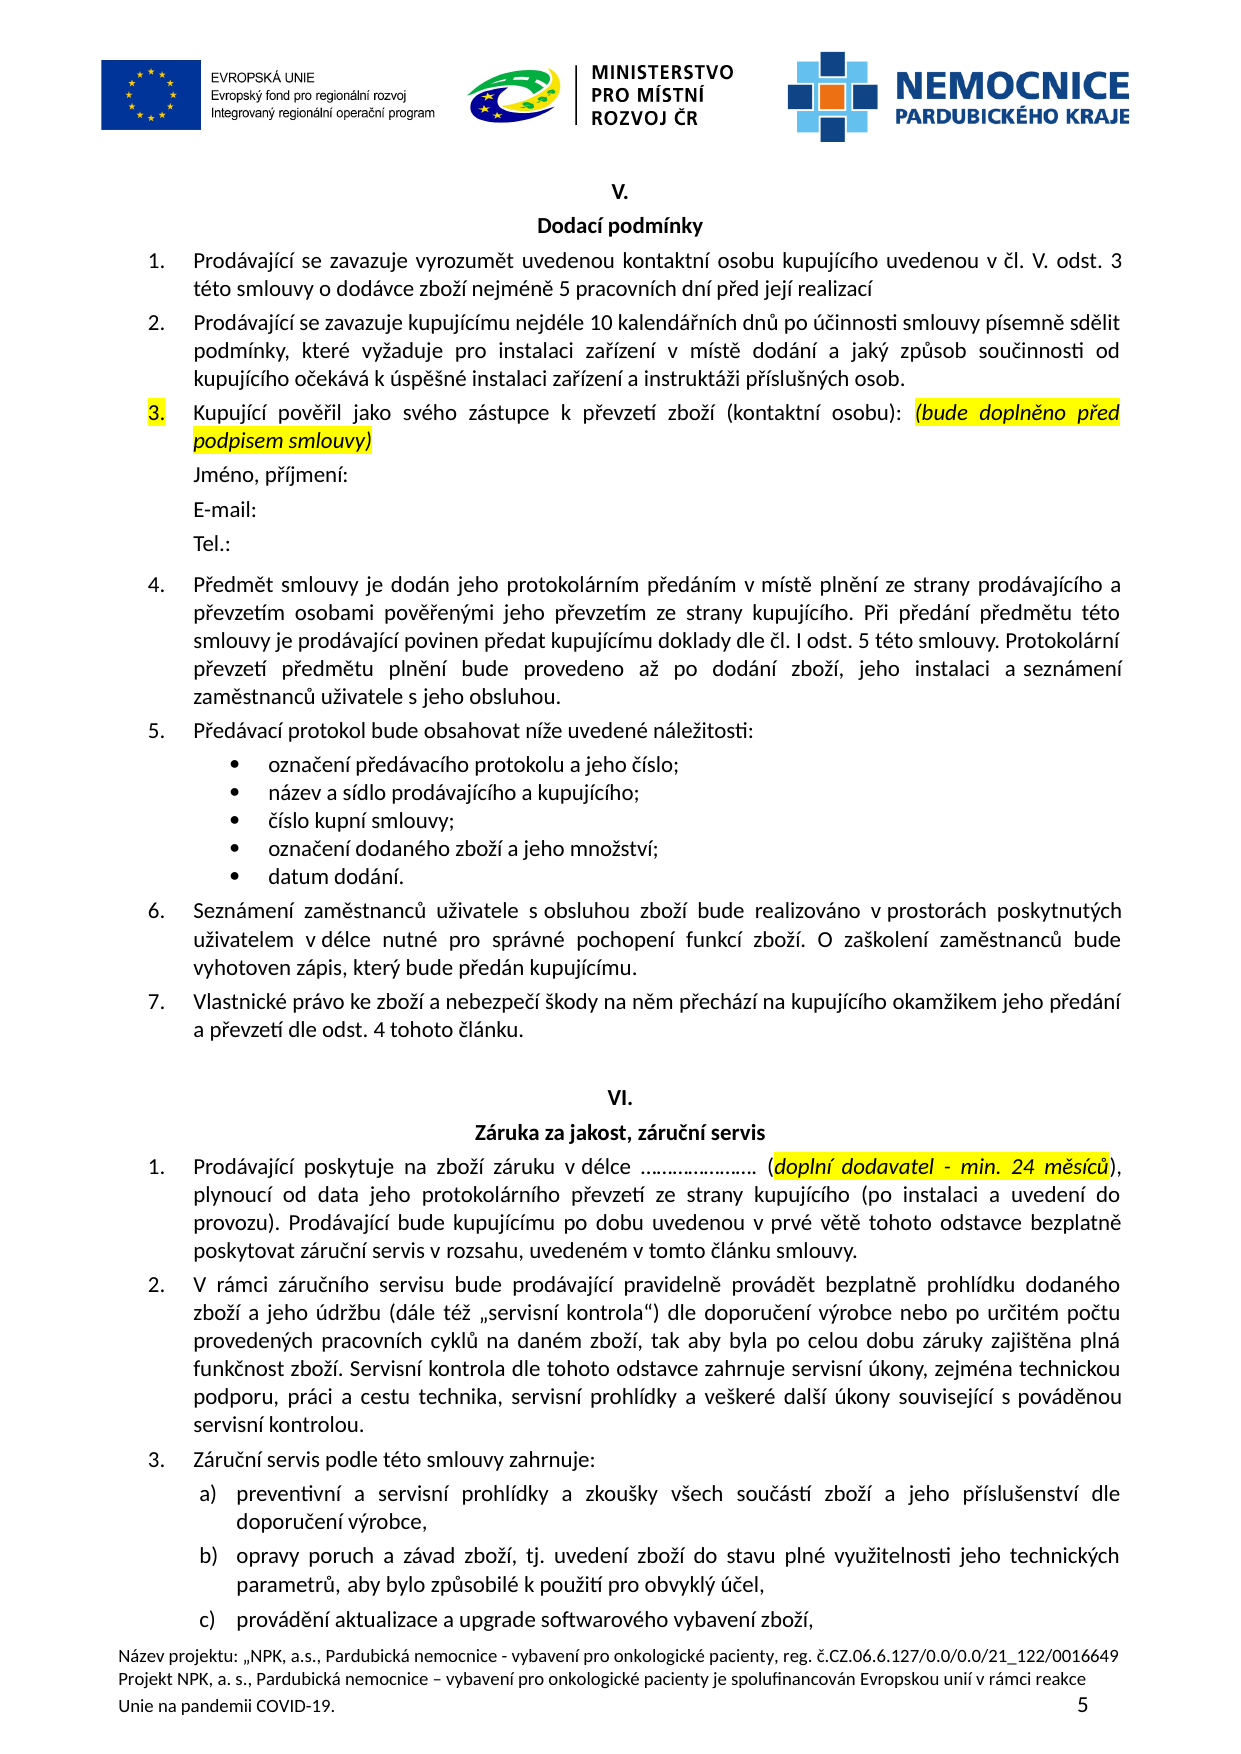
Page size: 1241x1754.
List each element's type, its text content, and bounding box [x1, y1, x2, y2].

text Jméno, příjmení: [193, 461, 1122, 489]
picture [786, 50, 1130, 143]
list Seznámení zaměstnanců uživatele s obsluhou zboží bude realizováno v prostorách poskytnutých uživatelem v délce nutné pro správné pochopení funkcí zboží. O zaškolení zaměstnanců bude vyhotoven zápis, který bude předán kupujícímu. [148, 897, 1122, 981]
list provádění aktualizace a upgrade softwarového vybavení zboží, [199, 1605, 1122, 1633]
list Prodávající poskytuje na zboží záruku v délce …………………. (doplní dodavatel - min. 24 měsíců), plynoucí od data jeho protokolárního převzetí ze strany kupujícího (po instalaci a uvedení do provozu). Prodávající bude kupujícímu po dobu uvedenou v prvé větě tohoto odstavce bezplatně poskytovat záruční servis v rozsahu, uvedeném v tomto článku smlouvy. [148, 1152, 1122, 1264]
list Prodávající se zavazuje vyrozumět uvedenou kontaktní osobu kupujícího uvedenou v čl. V. odst. 3 této smlouvy o dodávce zboží nejméně 5 pracovních dní před její realizací [148, 246, 1122, 302]
list název a sídlo prodávajícího a kupujícího; [231, 778, 1122, 806]
list datum dodání. [231, 862, 1122, 890]
list číslo kupní smlouvy; [231, 806, 1122, 834]
list Záruční servis podle této smlouvy zahrnuje: [148, 1445, 1122, 1473]
list označení dodaného zboží a jeho množství; [231, 834, 1122, 862]
list V rámci záručního servisu bude prodávající pravidelně provádět bezplatně prohlídku dodaného zboží a jeho údržbu (dále též „servisní kontrola“) dle doporučení výrobce nebo po určitém počtu provedených pracovních cyklů na daném zboží, tak aby byla po celou dobu záruky zajištěna plná funkčnost zboží. Servisní kontrola dle tohoto odstavce zahrnuje servisní úkony, zejména technickou podporu, práci a cestu technika, servisní prohlídky a veškeré další úkony související s pováděnou servisní kontrolou. [148, 1270, 1122, 1438]
list Předávací protokol bude obsahovat níže uvedené náležitosti: [148, 716, 1122, 744]
text VI. [118, 1083, 1122, 1112]
text v. [118, 177, 1122, 205]
text E-mail: [193, 495, 1122, 523]
list opravy poruch a závad zboží, tj. uvedení zboží do stavu plné využitelnosti jeho technických parametrů, aby bylo způsobilé k použití pro obvyklý účel, [199, 1541, 1122, 1598]
list Kupující pověřil jako svého zástupce k převzetí zboží (kontaktní osobu): (bude doplněno před podpisem smlouvy) [148, 398, 1122, 454]
list Prodávající se zavazuje kupujícímu nejdéle 10 kalendářních dnů po účinnosti smlouvy písemně sdělit podmínky, které vyžaduje pro instalaci zařízení v místě dodání a jaký způsob součinnosti od kupujícího očekává k úspěšné instalaci zařízení a instruktáži příslušných osob. [148, 308, 1122, 392]
text Tel.: [193, 529, 1122, 557]
text Dodací podmínky [118, 211, 1122, 239]
list Vlastnické právo ke zboží a nebezpečí škody na něm přechází na kupujícího okamžikem jeho předání a převzetí dle odst. 4 tohoto článku. [148, 987, 1122, 1043]
picture [79, 36, 755, 153]
text Záruka za jakost, záruční servis [118, 1118, 1122, 1146]
list Předmět smlouvy je dodán jeho protokolárním předáním v místě plnění ze strany prodávajícího a převzetím osobami pověřenými jeho převzetím ze strany kupujícího. Při předání předmětu této smlouvy je prodávající povinen předat kupujícímu doklady dle čl. I odst. 5 této smlouvy. Protokolární převzetí předmětu plnění bude provedeno až po dodání zboží, jeho instalaci a seznámení zaměstnanců uživatele s jeho obsluhou. [148, 570, 1122, 710]
list označení předávacího protokolu a jeho číslo; [231, 750, 1122, 778]
list preventivní a servisní prohlídky a zkoušky všech součástí zboží a jeho příslušenství dle doporučení výrobce, [199, 1479, 1122, 1535]
